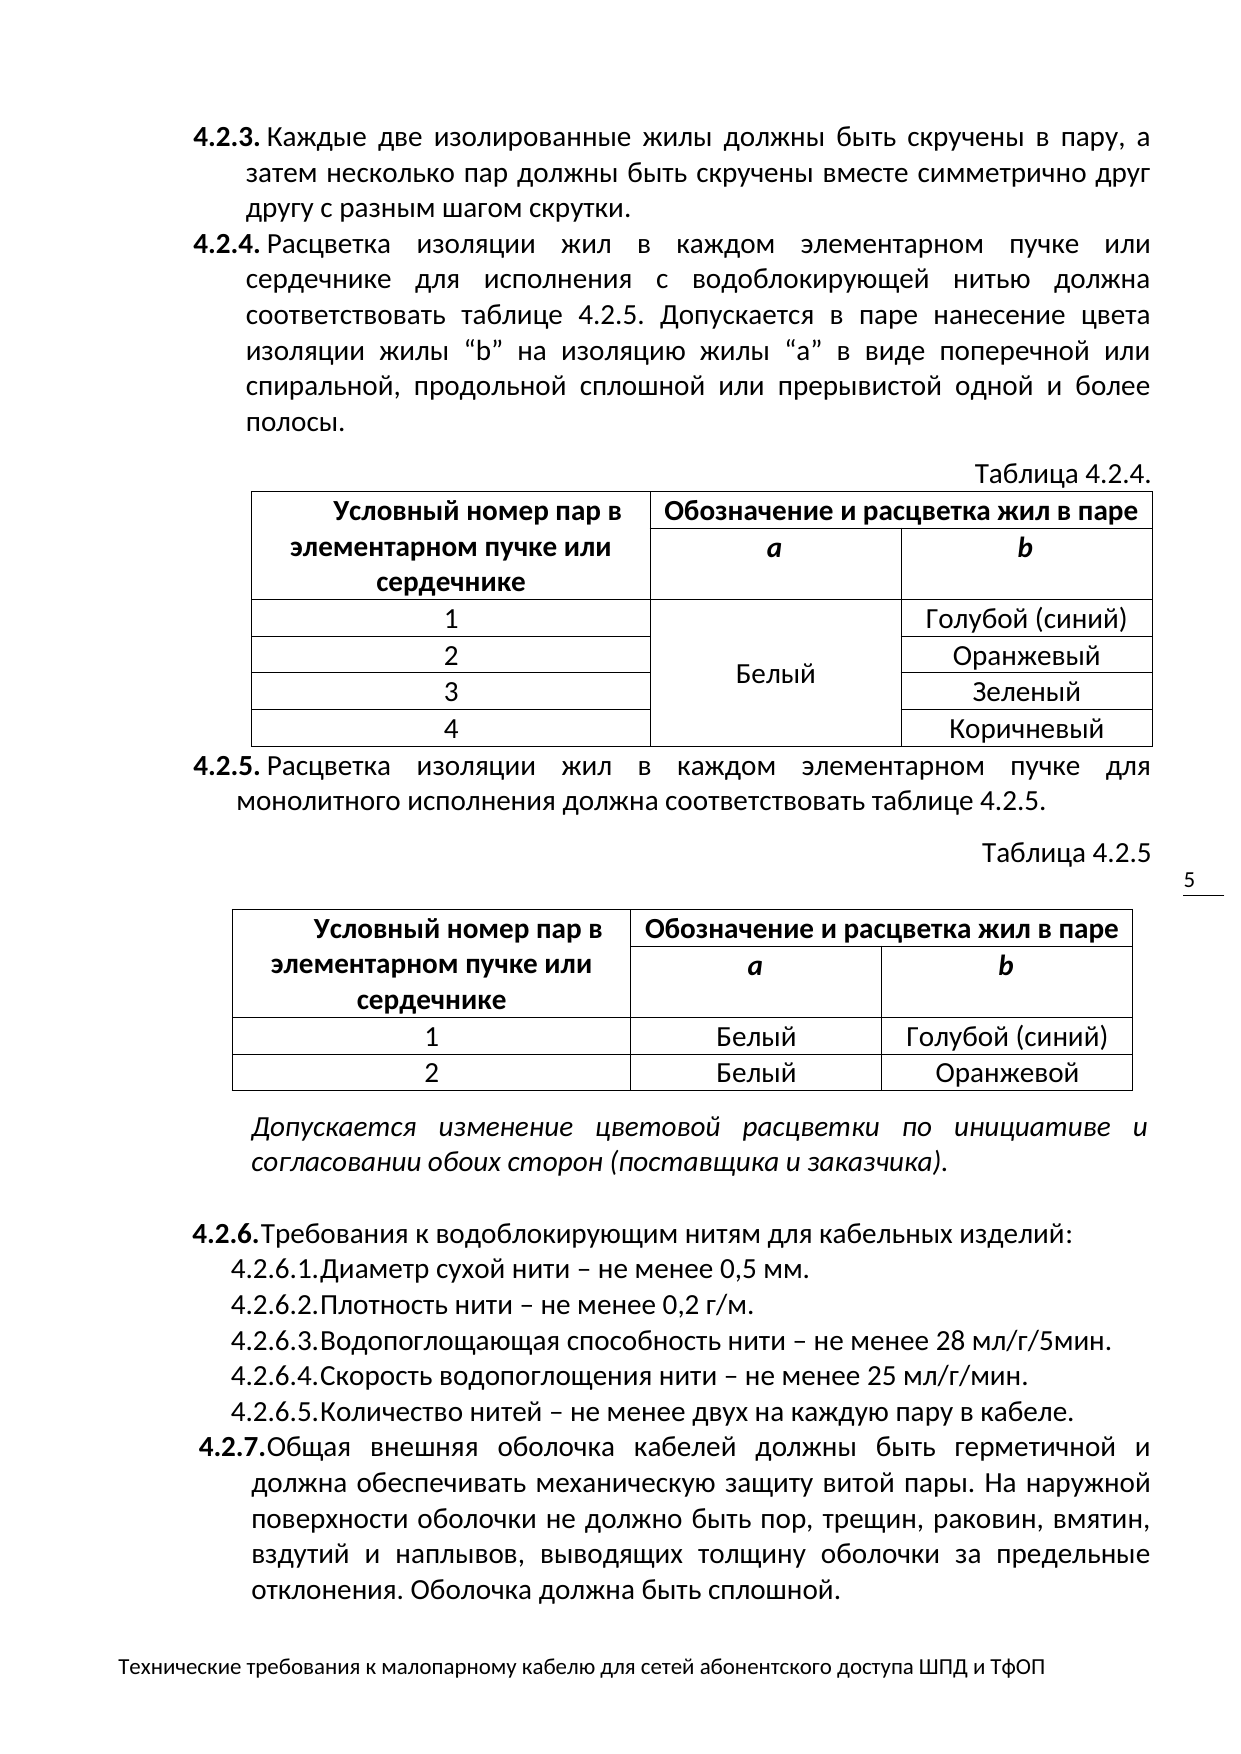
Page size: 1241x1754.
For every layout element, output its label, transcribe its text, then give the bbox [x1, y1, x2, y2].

list Диаметр сухой нити – не менее 0,5 мм. [231, 1250, 1152, 1286]
table_cell 2 [252, 637, 650, 672]
list Скорость водопоглощения нити – не менее 25 мл/г/мин. [231, 1357, 1152, 1393]
table_cell Белый [651, 600, 901, 746]
list Общая внешняя оболочка кабелей должны быть герметичной и должна обеспечивать механическую защиту витой пары. На наружной поверхности оболочки не должно быть пор, трещин, раковин, вмятин, вздутий и наплывов, выводящих толщину оболочки за предельные отклонения. Оболочка должна быть сплошной. [198, 1428, 1152, 1607]
table_cell а [651, 529, 901, 599]
table_cell b [902, 529, 1152, 599]
table_cell b [882, 947, 1132, 1017]
table_header Условный номер пар в элементарном пучке или сердечнике [252, 492, 650, 599]
table_cell 1 [252, 600, 650, 636]
list Расцветка изоляции жил в каждом элементарном пучке или сердечнике для исполнения с водоблокирующей нитью должна соответствовать таблице 4.2.5. Допускается в паре нанесение цвета изоляции жилы “b” на изоляцию жилы “а” в виде поперечной или спиральной, продольной сплошной или прерывистой одной и более полосы. [193, 225, 1152, 439]
list Плотность нити – не менее 0,2 г/м. [231, 1286, 1152, 1322]
list Требования к водоблокирующим нитям для кабельных изделий: [178, 1215, 1152, 1250]
table_header Условный номер пар в элементарном пучке или сердечнике [233, 910, 630, 1017]
table_cell 4 [252, 710, 650, 746]
table_cell Оранжевой [882, 1055, 1132, 1090]
list Каждые две изолированные жилы должны быть скручены в пару, а затем несколько пар должны быть скручены вместе симметрично друг другу с разным шагом скрутки. [193, 118, 1152, 225]
table_cell 2 [233, 1055, 630, 1090]
text Таблица 4.2.5 [118, 834, 1152, 870]
list Расцветка изоляции жил в каждом элементарном пучке для монолитного исполнения должна соответствовать таблице 4.2.5. [193, 747, 1152, 818]
table_cell Коричневый [902, 710, 1152, 746]
table_cell Белый [631, 1018, 881, 1053]
table_cell Оранжевый [902, 637, 1152, 672]
table_header Обозначение и расцветка жил в паре [651, 492, 1152, 528]
table_cell 1 [233, 1018, 630, 1053]
table_cell Белый [631, 1055, 881, 1090]
list Количество нитей – не менее двух на каждую пару в кабеле. [231, 1393, 1152, 1428]
text Таблица 4.2.4. [926, 455, 1152, 491]
table_cell Голубой (синий) [902, 600, 1152, 636]
table_header Обозначение и расцветка жил в паре [631, 910, 1132, 946]
table_cell 3 [252, 673, 650, 709]
table_cell Голубой (синий) [882, 1018, 1132, 1053]
list Допускается изменение цветовой расцветки по инициативе и согласовании обоих сторон (поставщика и заказчика). [251, 975, 1152, 1179]
list Водопоглощающая способность нити – не менее 28 мл/г/5мин. [231, 1322, 1152, 1357]
table_cell а [631, 947, 881, 1017]
table_cell Зеленый [902, 673, 1152, 709]
